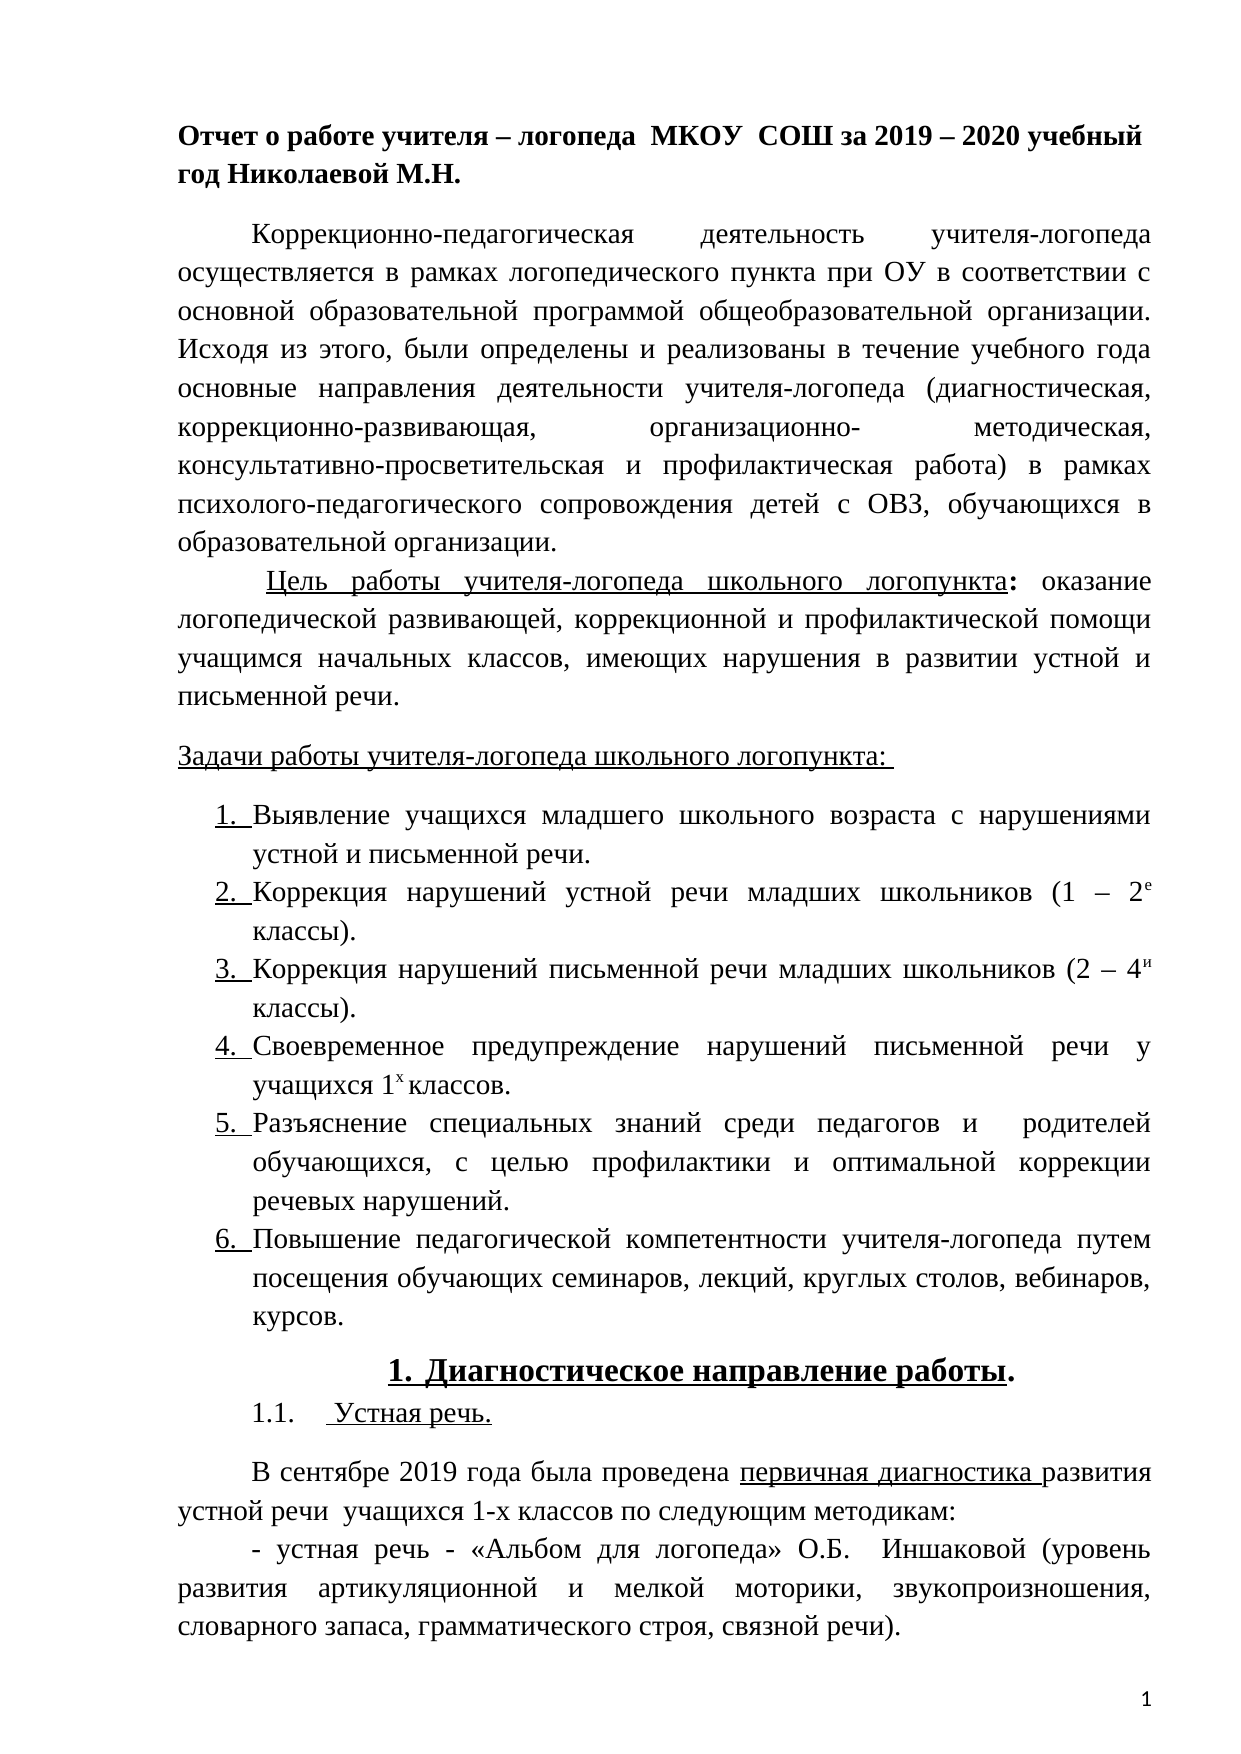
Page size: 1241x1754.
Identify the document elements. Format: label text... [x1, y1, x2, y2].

list Устная речь. [251, 1395, 1152, 1428]
list Выявление учащихся младшего школьного возраста с нарушениями устной и письменной речи. [215, 797, 1152, 869]
text Коррекционно-педагогическая деятельность учителя-логопеда осуществляется в рамках логопедического пункта при ОУ в соответствии с основной образовательной программой общеобразовательной организации. Исходя из этого, были определены и реализованы в течение учебного года основные направления деятельности учителя-логопеда (диагностическая, коррекционно-развивающая, организационно- методическая, консультативно-просветительская и профилактическая работа) в рамках психолого-педагогического сопровождения детей с ОВЗ, обучающихся в образовательной организации. [177, 216, 1152, 558]
text Цель работы учителя-логопеда школьного логопункта: оказание логопедической развивающей, коррекционной и профилактической помощи учащимся начальных классов, имеющих нарушения в развитии устной и письменной речи. [177, 563, 1152, 712]
list Своевременное предупреждение нарушений письменной речи у учащихся 1х классов. [215, 1028, 1152, 1101]
list Диагностическое направление работы. [251, 1351, 1152, 1389]
list Коррекция нарушений письменной речи младших школьников (2 – 4и классы). [215, 951, 1152, 1023]
list Повышение педагогической компетентности учителя-логопеда путем посещения обучающих семинаров, лекций, круглых столов, вебинаров, курсов. [215, 1221, 1152, 1332]
text - устная речь - «Альбом для логопеда» О.Б. Иншаковой (уровень развития артикуляционной и мелкой моторики, звукопроизношения, словарного запаса, грамматического строя, связной речи). [177, 1531, 1152, 1642]
text Отчет о работе учителя – логопеда МКОУ СОШ за 2019 – 2020 учебный год Николаевой М.Н. [177, 118, 1152, 190]
list Разъяснение специальных знаний среди педагогов и родителей обучающихся, с целью профилактики и оптимальной коррекции речевых нарушений. [215, 1106, 1152, 1216]
text Задачи работы учителя-логопеда школьного логопункта: [177, 738, 1152, 771]
text В сентябре 2019 года была проведена первичная диагностика развития устной речи учащихся 1-х классов по следующим методикам: [177, 1454, 1152, 1526]
list Коррекция нарушений устной речи младших школьников (1 – 2е классы). [215, 874, 1152, 946]
